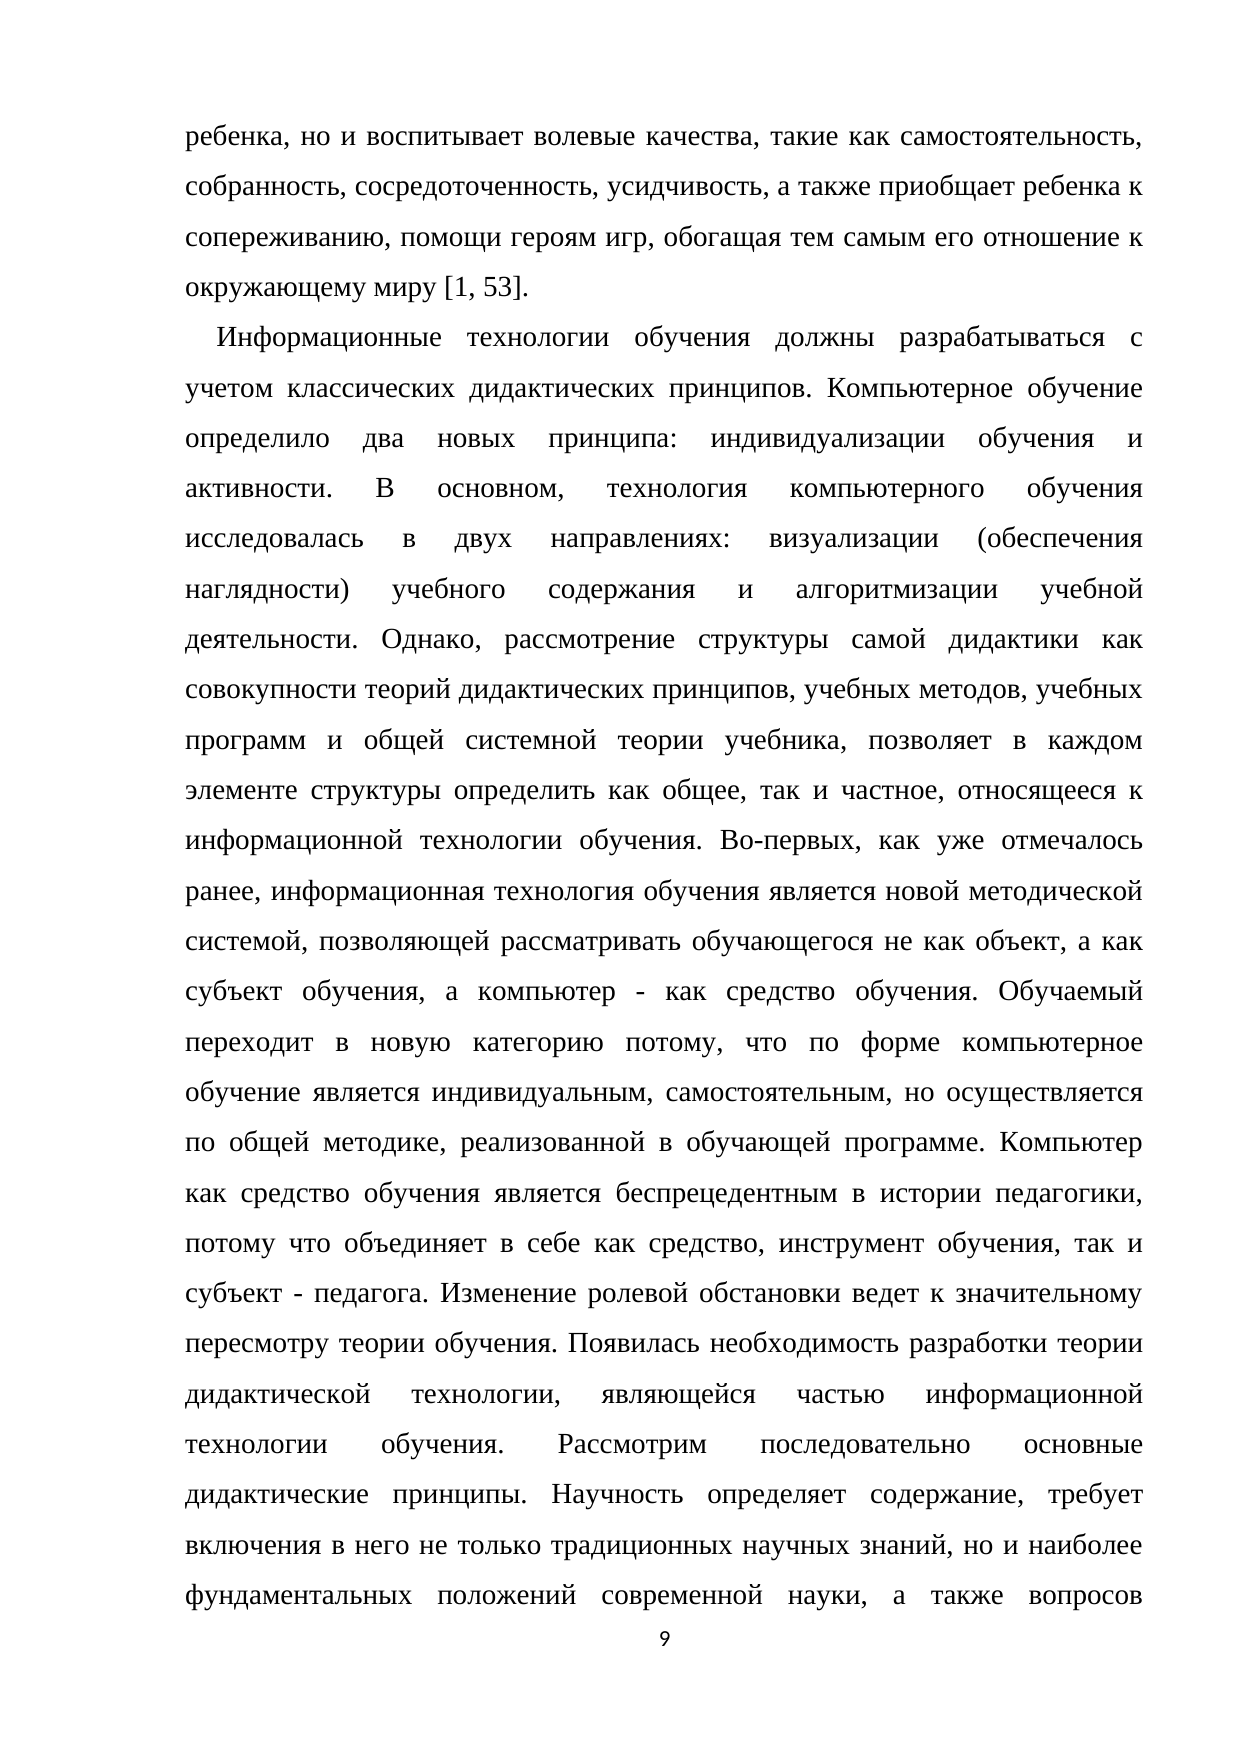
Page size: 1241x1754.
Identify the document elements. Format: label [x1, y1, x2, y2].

text [185, 118, 1144, 303]
text [185, 319, 1144, 1611]
